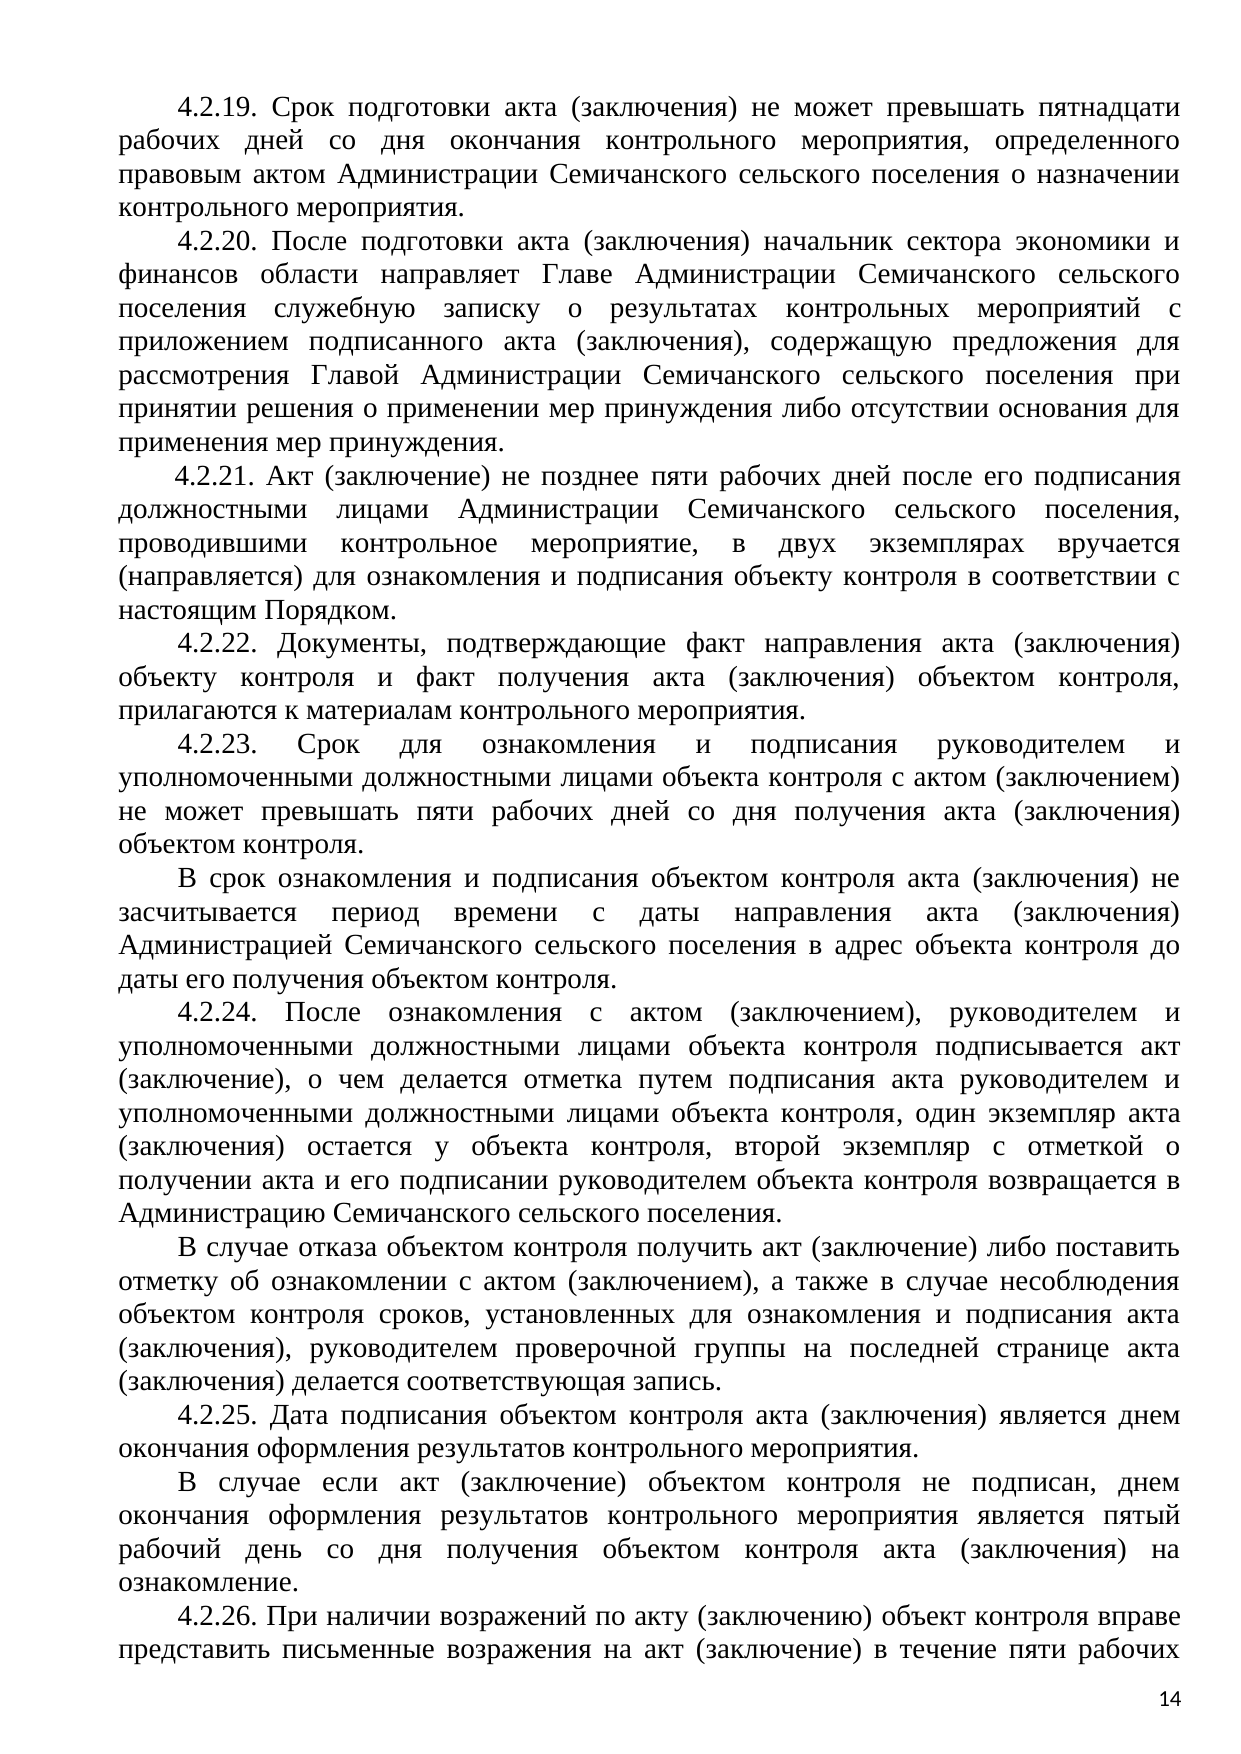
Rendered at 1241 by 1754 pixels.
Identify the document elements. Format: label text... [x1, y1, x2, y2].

text 4.2.25. Дата подписания объектом контроля акта (заключения) является днем окончания оформления результатов контрольного мероприятия. [118, 1397, 1181, 1464]
text 4.2.19. Срок подготовки акта (заключения) не может превышать пятнадцати рабочих дней со дня окончания контрольного мероприятия, определенного правовым актом Администрации Семичанского сельского поселения о назначении контрольного мероприятия. [118, 89, 1181, 223]
text 4.2.20. После подготовки акта (заключения) начальник сектора экономики и финансов области направляет Главе Администрации Семичанского сельского поселения служебную записку о результатах контрольных мероприятий с приложением подписанного акта (заключения), содержащую предложения для рассмотрения Главой Администрации Семичанского сельского поселения при принятии решения о применении мер принуждения либо отсутствии основания для применения мер принуждения. [118, 223, 1181, 458]
text В случае если акт (заключение) объектом контроля не подписан, днем окончания оформления результатов контрольного мероприятия является пятый рабочий день со дня получения объектом контроля акта (заключения) на ознакомление. [118, 1464, 1181, 1598]
text 4.2.21. Акт (заключение) не позднее пяти рабочих дней после его подписания должностными лицами Администрации Семичанского сельского поселения, проводившими контрольное мероприятие, в двух экземплярах вручается (направляется) для ознакомления и подписания объекту контроля в соответствии с настоящим Порядком. [118, 458, 1181, 625]
text 4.2.24. После ознакомления с актом (заключением), руководителем и уполномоченными должностными лицами объекта контроля подписывается акт (заключение), о чем делается отметка путем подписания акта руководителем и уполномоченными должностными лицами объекта контроля, один экземпляр акта (заключения) остается у объекта контроля, второй экземпляр с отметкой о получении акта и его подписании руководителем объекта контроля возвращается в Администрацию Семичанского сельского поселения. [118, 994, 1181, 1229]
text В срок ознакомления и подписания объектом контроля акта (заключения) не засчитывается период времени с даты направления акта (заключения) Администрацией Семичанского сельского поселения в адрес объекта контроля до даты его получения объектом контроля. [118, 860, 1181, 994]
text 4.2.22. Документы, подтверждающие факт направления акта (заключения) объекту контроля и факт получения акта (заключения) объектом контроля, прилагаются к материалам контрольного мероприятия. [118, 625, 1181, 726]
text В случае отказа объектом контроля получить акт (заключение) либо поставить отметку об ознакомлении с актом (заключением), а также в случае несоблюдения объектом контроля сроков, установленных для ознакомления и подписания акта (заключения), руководителем проверочной группы на последней странице акта (заключения) делается соответствующая запись. [118, 1229, 1181, 1397]
text 4.2.23. Срок для ознакомления и подписания руководителем и уполномоченными должностными лицами объекта контроля с актом (заключением) не может превышать пяти рабочих дней со дня получения акта (заключения) объектом контроля. [118, 726, 1181, 860]
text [118, 1598, 1181, 1665]
